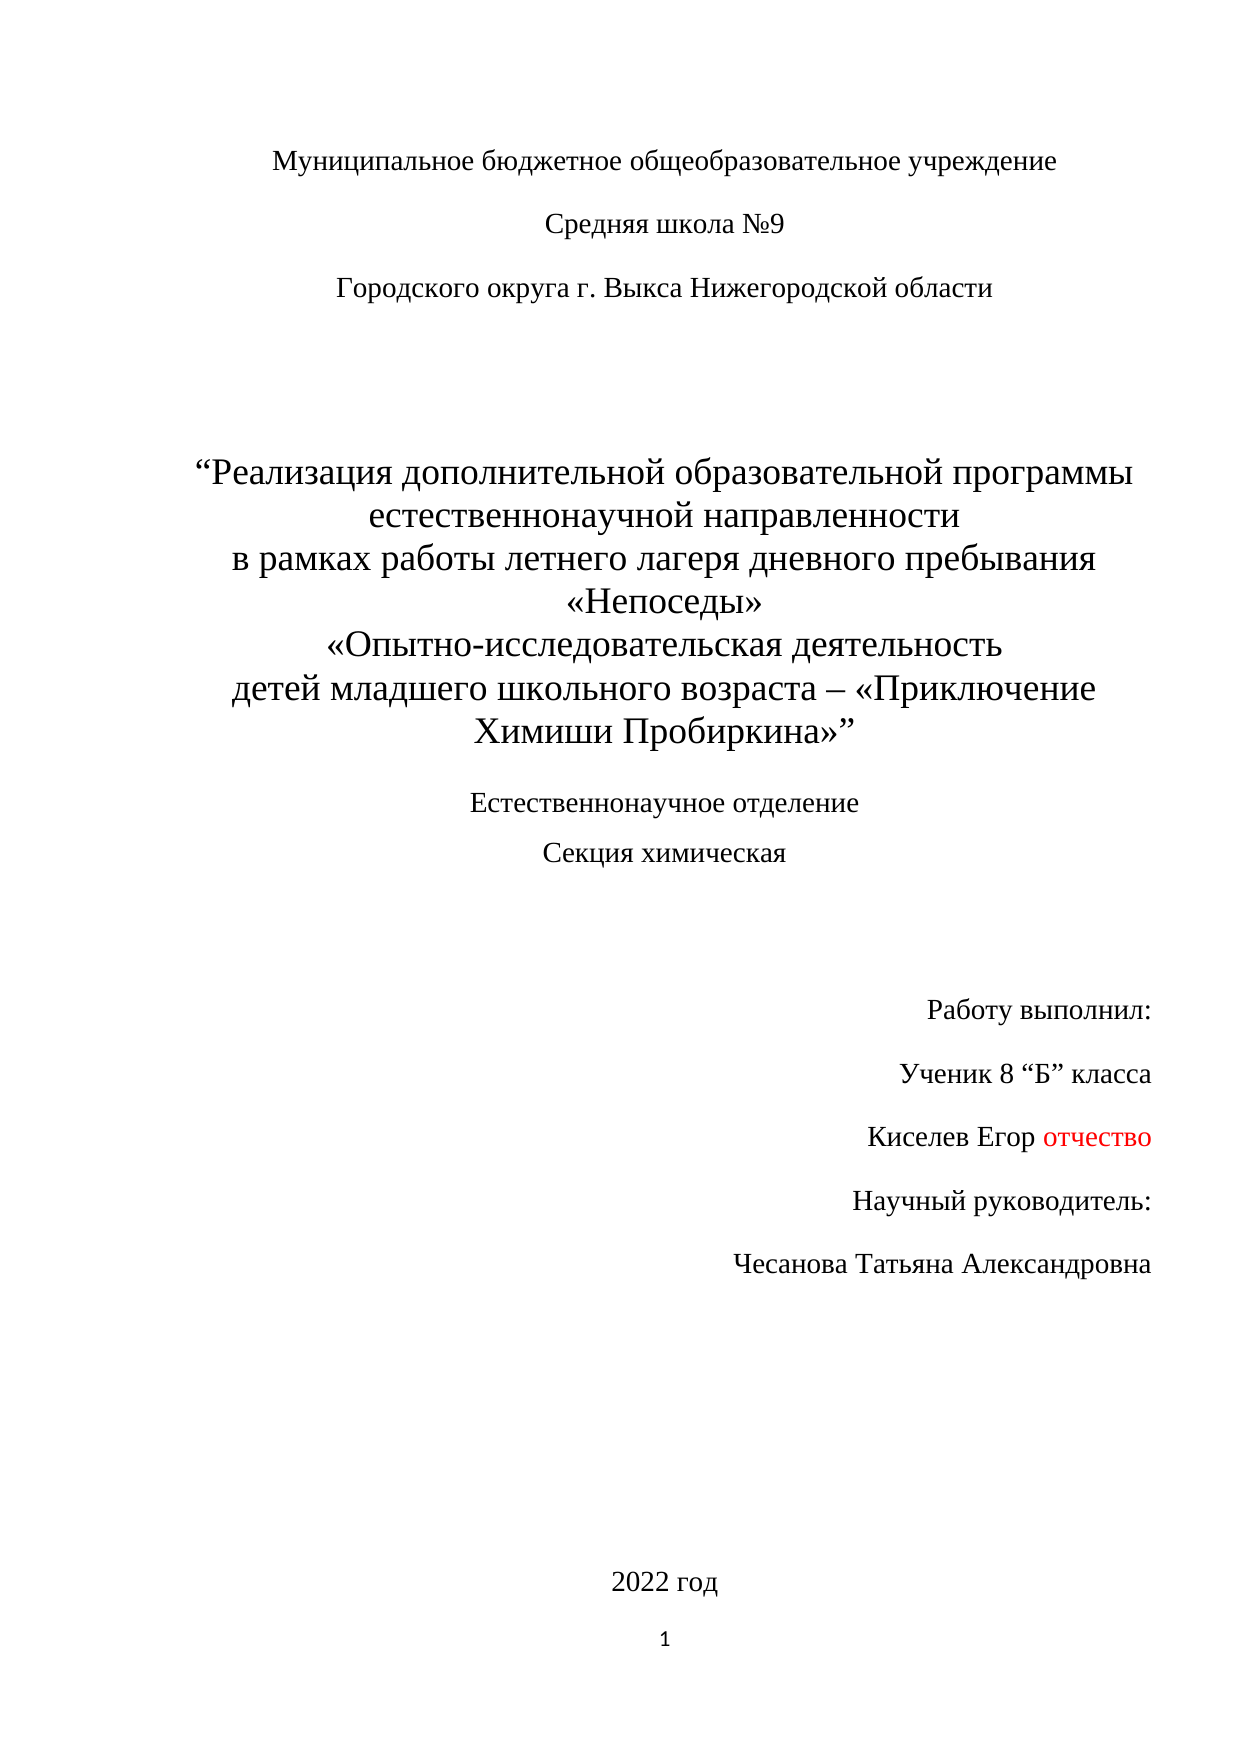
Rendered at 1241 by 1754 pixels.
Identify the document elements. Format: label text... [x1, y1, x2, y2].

text детей младшего школьного возраста – «Приключение Химиши Пробиркина»” [177, 665, 1152, 751]
text в рамках работы летнего лагеря дневного пребывания [177, 536, 1152, 579]
text Работу выполнил: [177, 992, 1152, 1026]
text Киселев Егор отчество [177, 1119, 1152, 1153]
text Естественнонаучное отделение [177, 785, 1152, 818]
text Средняя школа №9 [177, 207, 1152, 240]
text естественнонаучной направленности [177, 492, 1152, 536]
text Муниципальное бюджетное общеобразовательное учреждение [177, 143, 1152, 177]
text Чесанова Татьяна Александровна [177, 1246, 1152, 1280]
text «Опытно-исследовательская деятельность [177, 622, 1152, 665]
text Научный руководитель: [177, 1183, 1152, 1216]
text Городского округа г. Выкса Нижегородской области [177, 270, 1152, 304]
text «Непоседы» [177, 579, 1152, 622]
text 2022 год [177, 1564, 1152, 1598]
text “Реализация дополнительной образовательной программы [177, 449, 1152, 492]
text Секция химическая [177, 835, 1152, 869]
text Ученик 8 “Б” класса [177, 1056, 1152, 1089]
